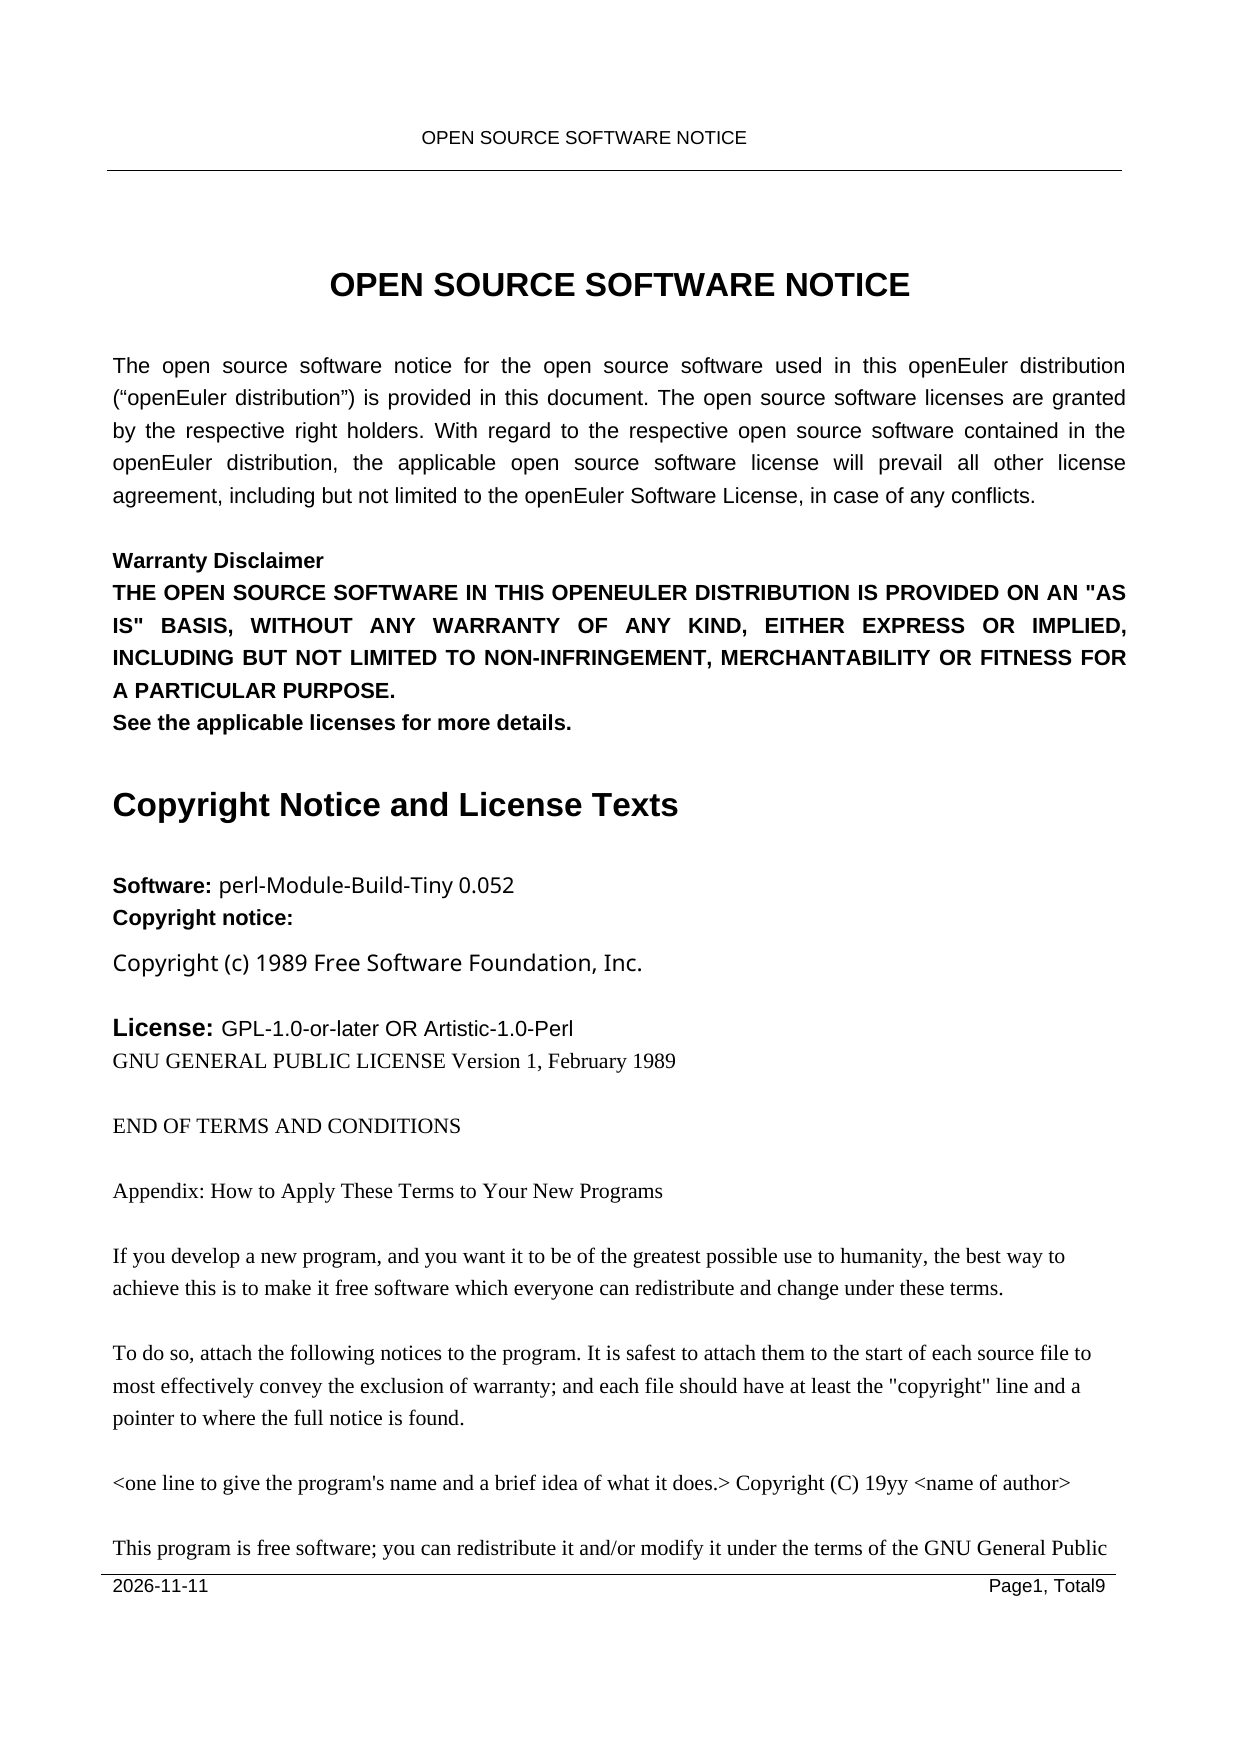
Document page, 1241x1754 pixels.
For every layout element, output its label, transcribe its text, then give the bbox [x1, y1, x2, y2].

text Copyright (c) 1989 Free Software Foundation, Inc. [112, 947, 1128, 1012]
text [112, 1044, 1128, 1564]
text The open source software notice for the open source software used in this openEuler distribution (“openEuler distribution”) is provided in this document. The open source software licenses are granted by the respective right holders. With regard to the respective open source software contained in the openEuler distribution, the applicable open source software license will prevail all other license agreement, including but not limited to the openEuler Software License, in case of any conflicts. [112, 349, 1128, 511]
title Software: perl-Module-Build-Tiny 0.052 [112, 869, 1128, 901]
text License: GPL-1.0-or-later OR Artistic-1.0-Perl [112, 1012, 1128, 1044]
text OPEN SOURCE SOFTWARE NOTICE [112, 251, 1128, 316]
text Copyright notice: [112, 901, 1128, 934]
text Warranty Disclaimer [112, 544, 1128, 576]
text Copyright Notice and License Texts [112, 771, 1128, 836]
text THE OPEN SOURCE SOFTWARE IN THIS OPENEULER DISTRIBUTION IS PROVIDED ON AN "AS IS" BASIS, WITHOUT ANY WARRANTY OF ANY KIND, EITHER EXPRESS OR IMPLIED, INCLUDING BUT NOT LIMITED TO NON-INFRINGEMENT, MERCHANTABILITY OR FITNESS FOR A PARTICULAR PURPOSE. See the applicable licenses for more details. [112, 576, 1128, 739]
